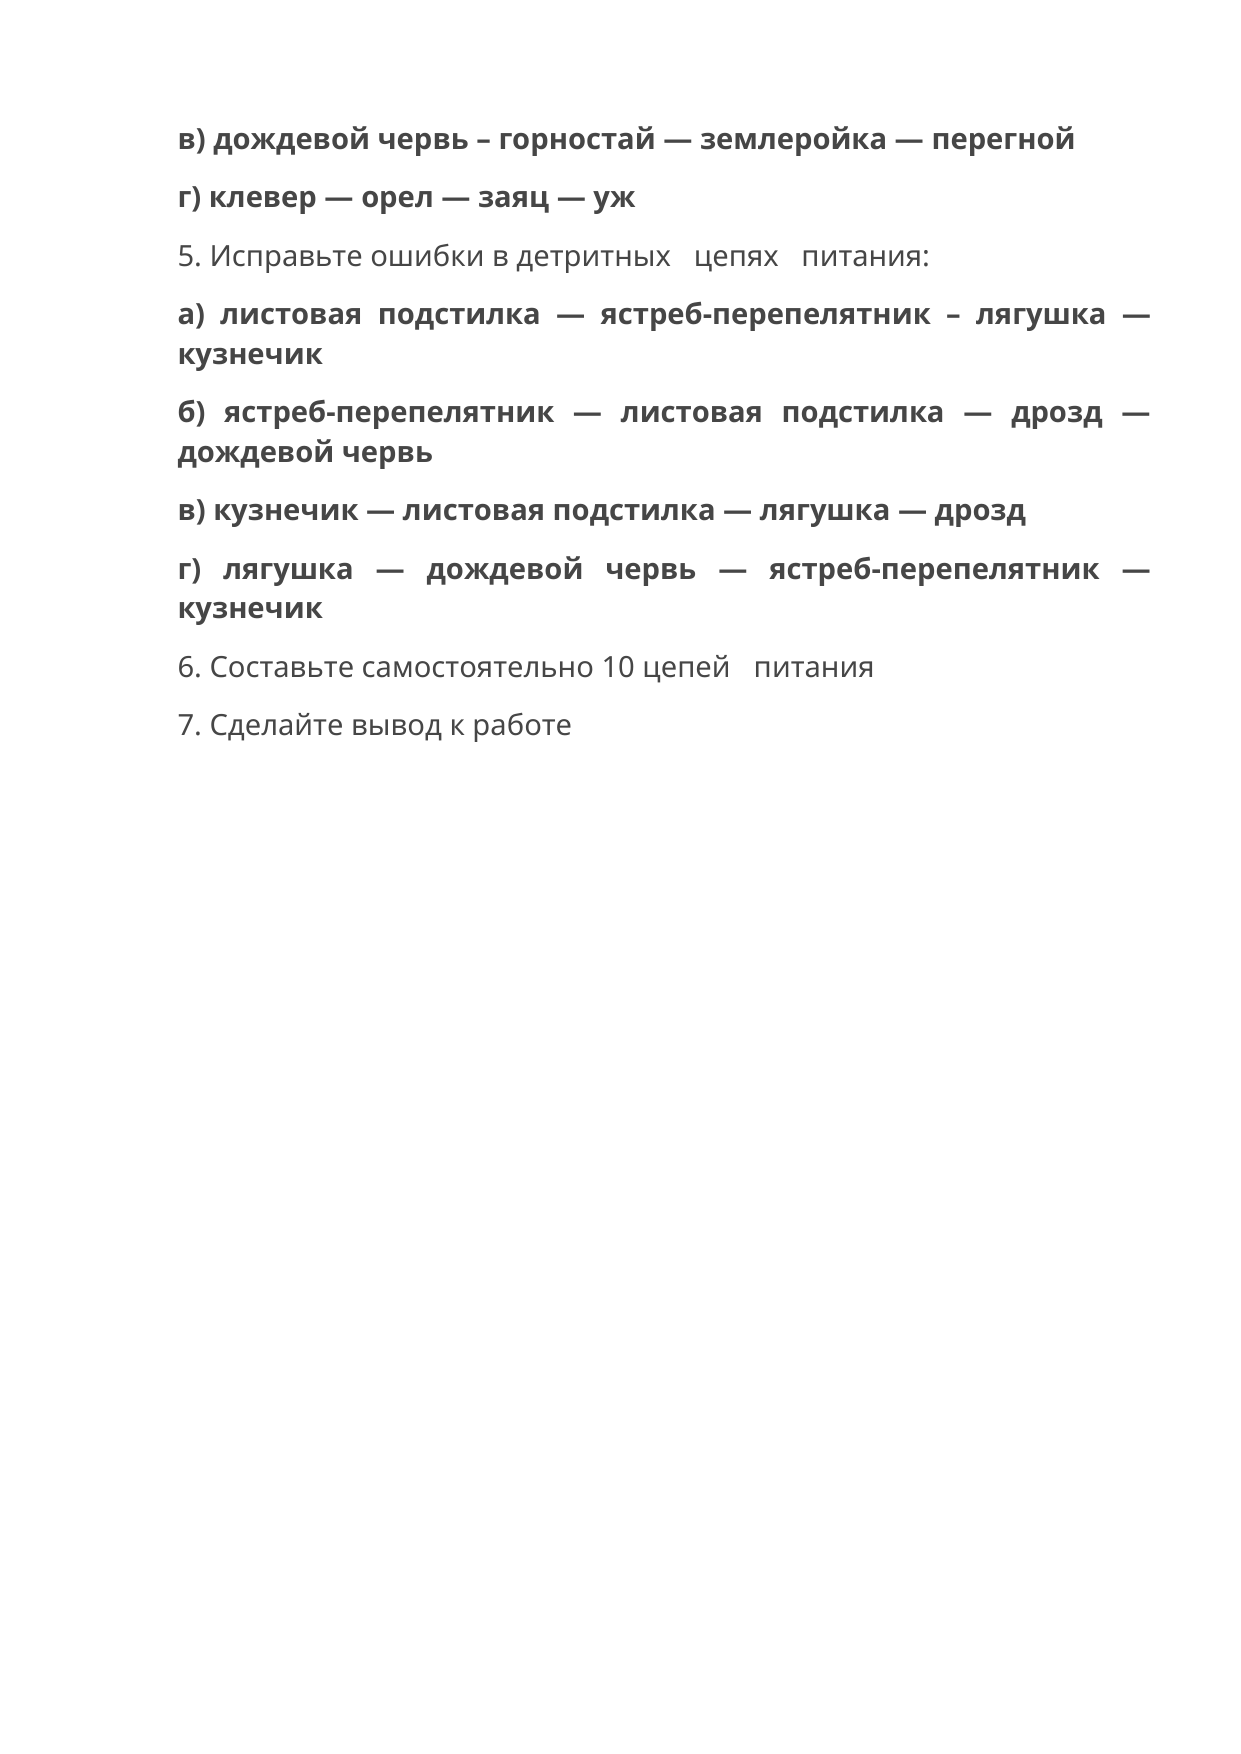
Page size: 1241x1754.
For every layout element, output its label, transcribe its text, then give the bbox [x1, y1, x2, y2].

text в) дождевой червь – горностай — землеройка — перегной [177, 118, 1152, 158]
text г) клевер — орел — заяц — уж [177, 177, 1152, 216]
text 6. Составьте самостоятельно 10 цепей питания [177, 646, 1152, 686]
text а) листовая подстилка — ястреб-перепелятник – лягушка — кузнечик [177, 293, 1152, 373]
text б) ястреб-перепелятник — листовая подстилка — дрозд — дождевой червь [177, 392, 1152, 471]
text в) кузнечик — листовая подстилка — лягушка — дрозд [177, 490, 1152, 529]
text г) лягушка — дождевой червь — ястреб-перепелятник — кузнечик [177, 548, 1152, 627]
text 7. Сделайте вывод к работе [177, 705, 1152, 744]
text 5. Исправьте ошибки в детритных цепях питания: [177, 235, 1152, 275]
